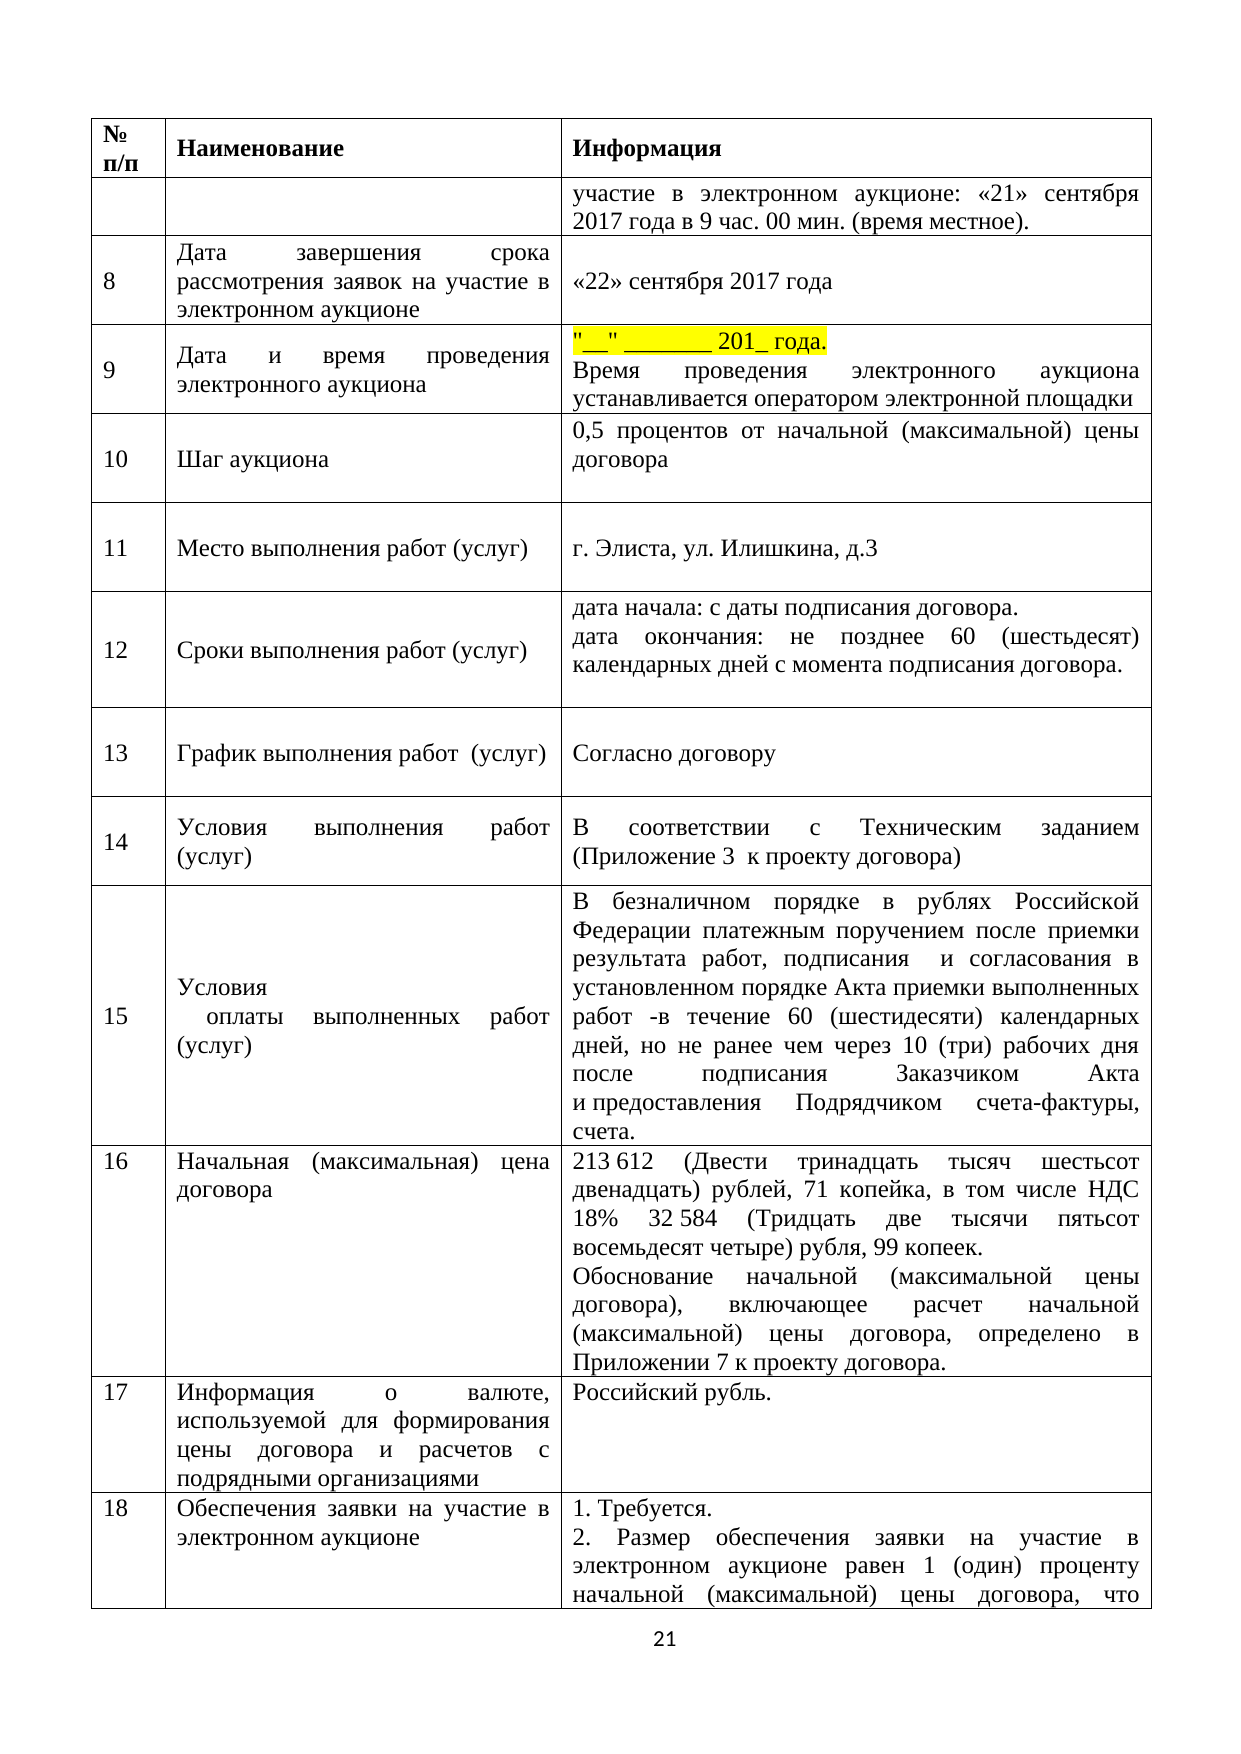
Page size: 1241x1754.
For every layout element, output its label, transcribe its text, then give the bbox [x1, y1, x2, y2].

table_header Информация [562, 119, 1151, 177]
table_cell Сроки выполнения работ (услуг) [166, 592, 561, 707]
table_cell 10 [92, 414, 165, 502]
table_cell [562, 1493, 1151, 1608]
table_cell Условия выполнения работ (услуг) [166, 797, 561, 885]
table_cell 8 [92, 236, 165, 324]
table_cell 16 [92, 1146, 165, 1376]
table_cell Дата и время проведения электронного аукциона [166, 325, 561, 413]
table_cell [562, 178, 1151, 235]
table_cell 18 [92, 1493, 165, 1608]
table_cell Место выполнения работ (услуг) [166, 503, 561, 591]
table_cell 13 [92, 708, 165, 796]
table_cell 12 [92, 592, 165, 707]
table_cell 213 612 (Двести тринадцать тысяч шестьсот двенадцать) рублей, 71 копейка, в том числе НДС 18% 32 584 (Тридцать две тысячи пятьсот восемьдесят четыре) рубля, 99 копеек. Обоснование начальной (максимальной цены договора), включающее расчет начальной (максимальной) цены договора, определено в Приложении 7 к проекту договора. [562, 1146, 1151, 1376]
table_cell «22» сентября 2017 года [562, 236, 1151, 324]
table_cell Информация о валюте, используемой для формирования цены договора и расчетов с подрядными организациями [166, 1377, 561, 1492]
table_cell В соответствии с Техническим заданием (Приложение 3 к проекту договора) [562, 797, 1151, 885]
table_header Наименование [166, 119, 561, 177]
table_cell "__" _______ 201_ года. Время проведения электронного аукциона устанавливается оператором электронной площадки [562, 325, 1151, 413]
table_cell Условия оплаты выполненных работ (услуг) [166, 886, 561, 1145]
table_cell Российский рубль. [562, 1377, 1151, 1492]
table_cell 0,5 процентов от начальной (максимальной) цены договора [562, 414, 1151, 502]
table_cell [166, 178, 561, 235]
table_cell Шаг аукциона [166, 414, 561, 502]
table_cell График выполнения работ (услуг) [166, 708, 561, 796]
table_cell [166, 1493, 561, 1608]
table_cell дата начала: с даты подписания договора. дата окончания: не позднее 60 (шестьдесят) календарных дней с момента подписания договора. [562, 592, 1151, 707]
table_cell 11 [92, 503, 165, 591]
table_cell Дата завершения срока рассмотрения заявок на участие в электронном аукционе [166, 236, 561, 324]
table_cell В безналичном порядке в рублях Российской Федерации платежным поручением после приемки результата работ, подписания и согласования в установленном порядке Акта приемки выполненных работ -в течение 60 (шестидесяти) календарных дней, но не ранее чем через 10 (три) рабочих дня после подписания Заказчиком Акта и предоставления Подрядчиком счета-фактуры, счета. [562, 886, 1151, 1145]
table_cell Начальная (максимальная) цена договора [166, 1146, 561, 1376]
table_cell 14 [92, 797, 165, 885]
table_cell 7 [92, 178, 165, 235]
table_cell Согласно договору [562, 708, 1151, 796]
table_cell 9 [92, 325, 165, 413]
table_cell г. Элиста, ул. Илишкина, д.3 [562, 503, 1151, 591]
table_cell 15 [92, 886, 165, 1145]
table_header № п/п [92, 119, 165, 177]
table_cell 17 [92, 1377, 165, 1492]
